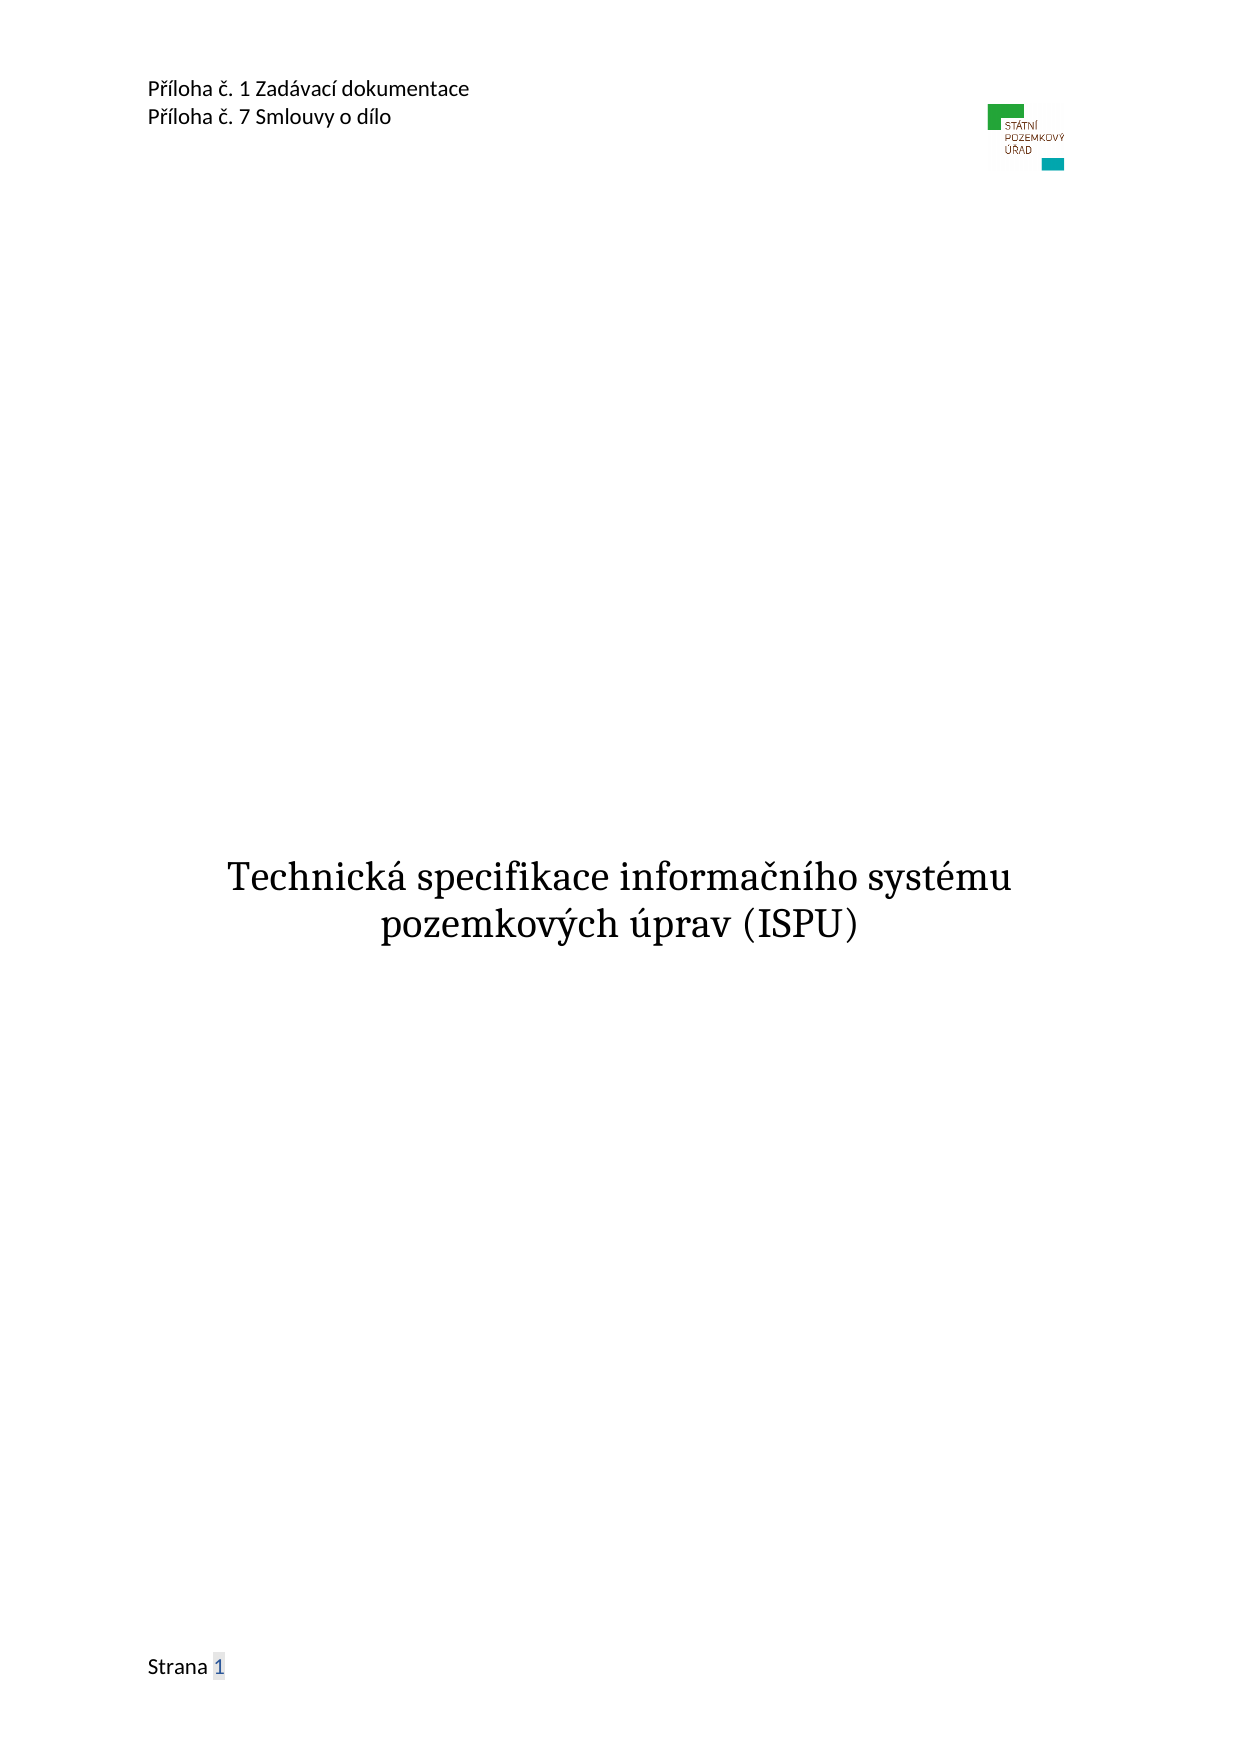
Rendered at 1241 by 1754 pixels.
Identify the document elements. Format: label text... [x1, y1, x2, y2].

title pozemkových úprav (ISPU) [148, 900, 1093, 948]
picture [987, 103, 1065, 171]
title Technická specifikace informačního systému [148, 852, 1093, 900]
